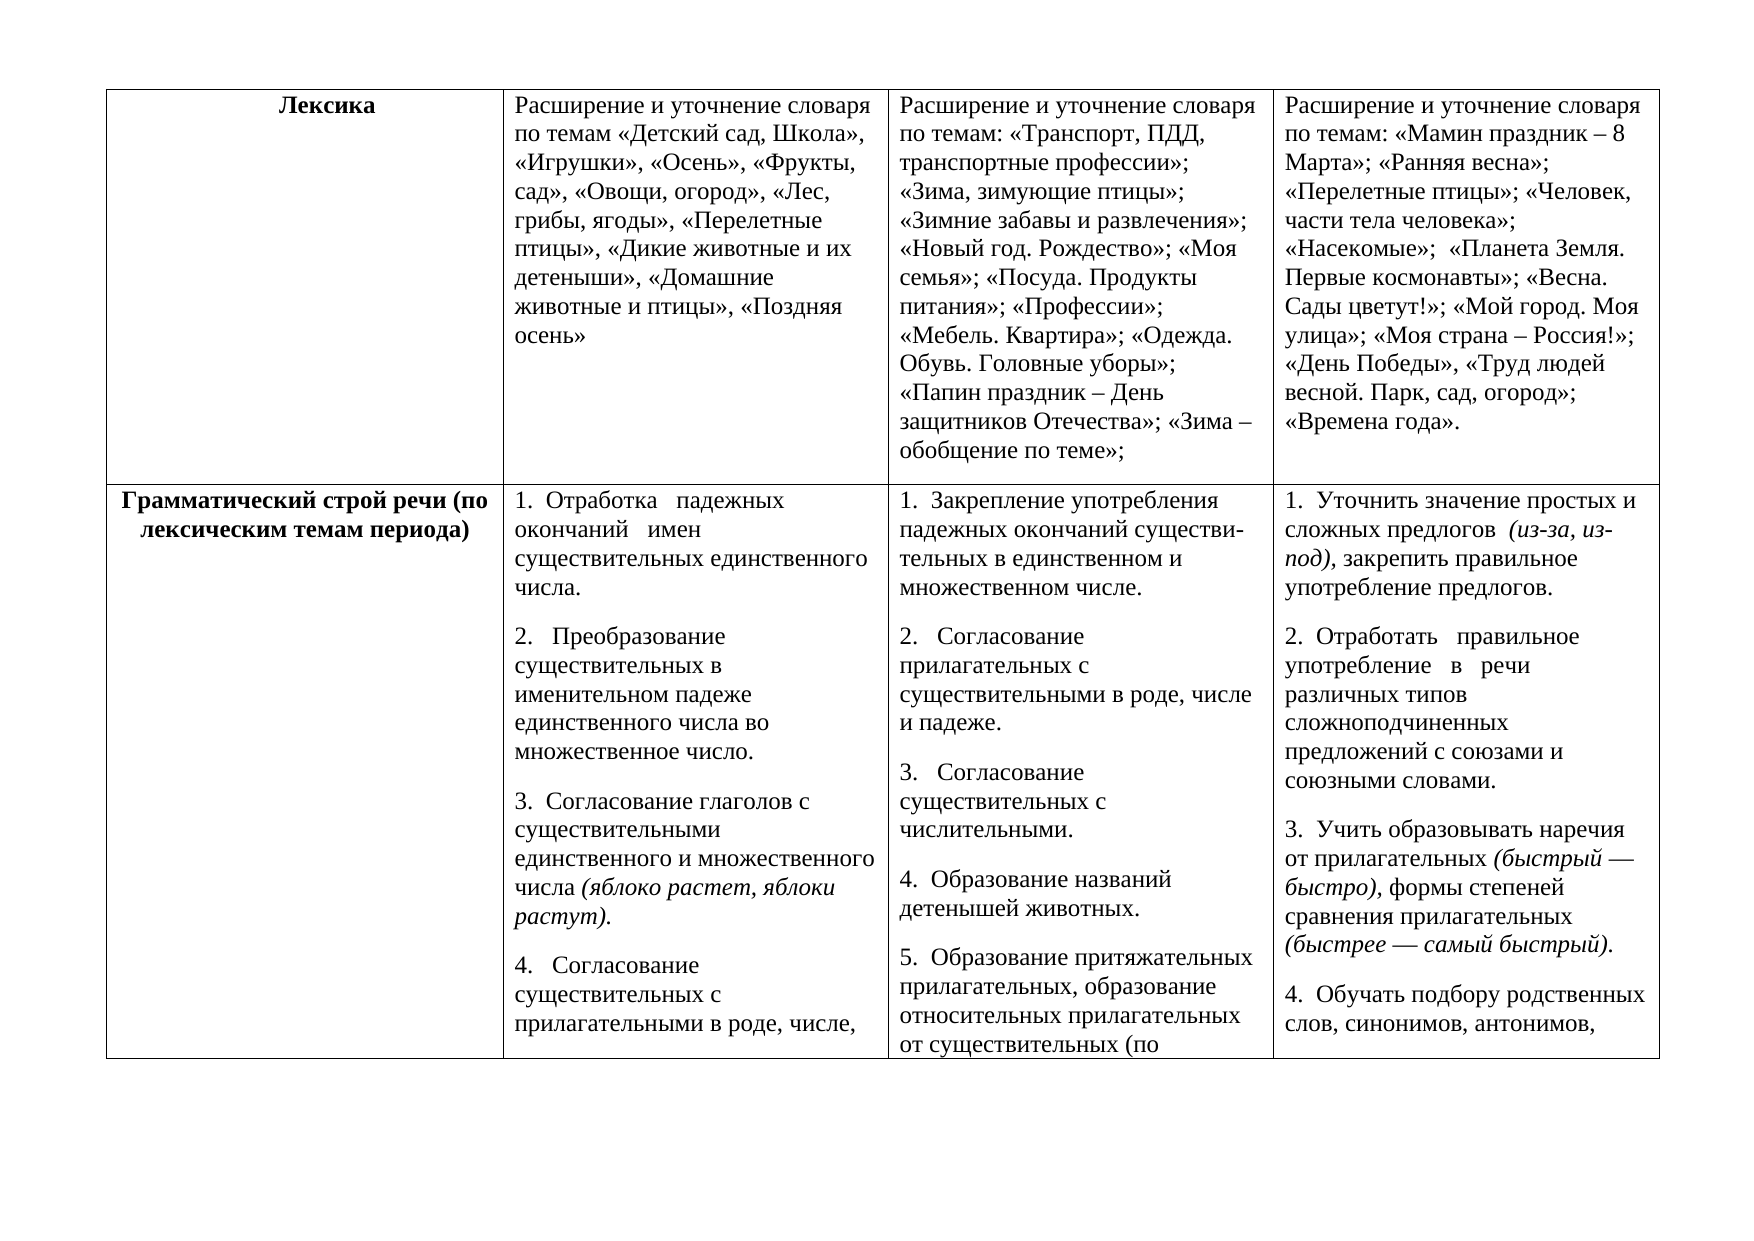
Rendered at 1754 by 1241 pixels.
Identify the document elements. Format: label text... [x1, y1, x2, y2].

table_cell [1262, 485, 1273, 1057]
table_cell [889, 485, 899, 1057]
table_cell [107, 485, 503, 1057]
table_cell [1274, 485, 1659, 1057]
table_cell Расширение и уточнение словаря по темам: «Мамин праздник – 8 Марта»; «Ранняя весна»; «Перелетные птицы»; «Человек, части тела человека»; «Насекомые»; «Планета Земля. Первые космонавты»; «Весна. Сады цветут!»; «Мой город. Моя улица»; «Моя страна – Россия!»; «День Победы», «Труд людей весной. Парк, сад, огород»; «Времена года». [1274, 90, 1659, 484]
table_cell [504, 485, 888, 1057]
table_cell Расширение и уточнение словаря по темам: «Транспорт, ПДД, транспортные профессии»; «Зима, зимующие птицы»; «Зимние забавы и развлечения»; «Новый год. Рождество»; «Моя семья»; «Посуда. Продукты питания»; «Профессии»; «Мебель. Квартира»; «Одежда. Обувь. Головные уборы»; «Папин праздник – День защитников Отечества»; «Зима – обобщение по теме»; [889, 90, 1273, 484]
table_cell Расширение и уточнение словаря по темам «Детский сад, Школа», «Игрушки», «Осень», «Фрукты, сад», «Овощи, огород», «Лес, грибы, ягоды», «Перелетные птицы», «Дикие животные и их детеныши», «Домашние животные и птицы», «Поздняя осень» [504, 90, 888, 484]
table_cell Лексика [107, 90, 503, 484]
